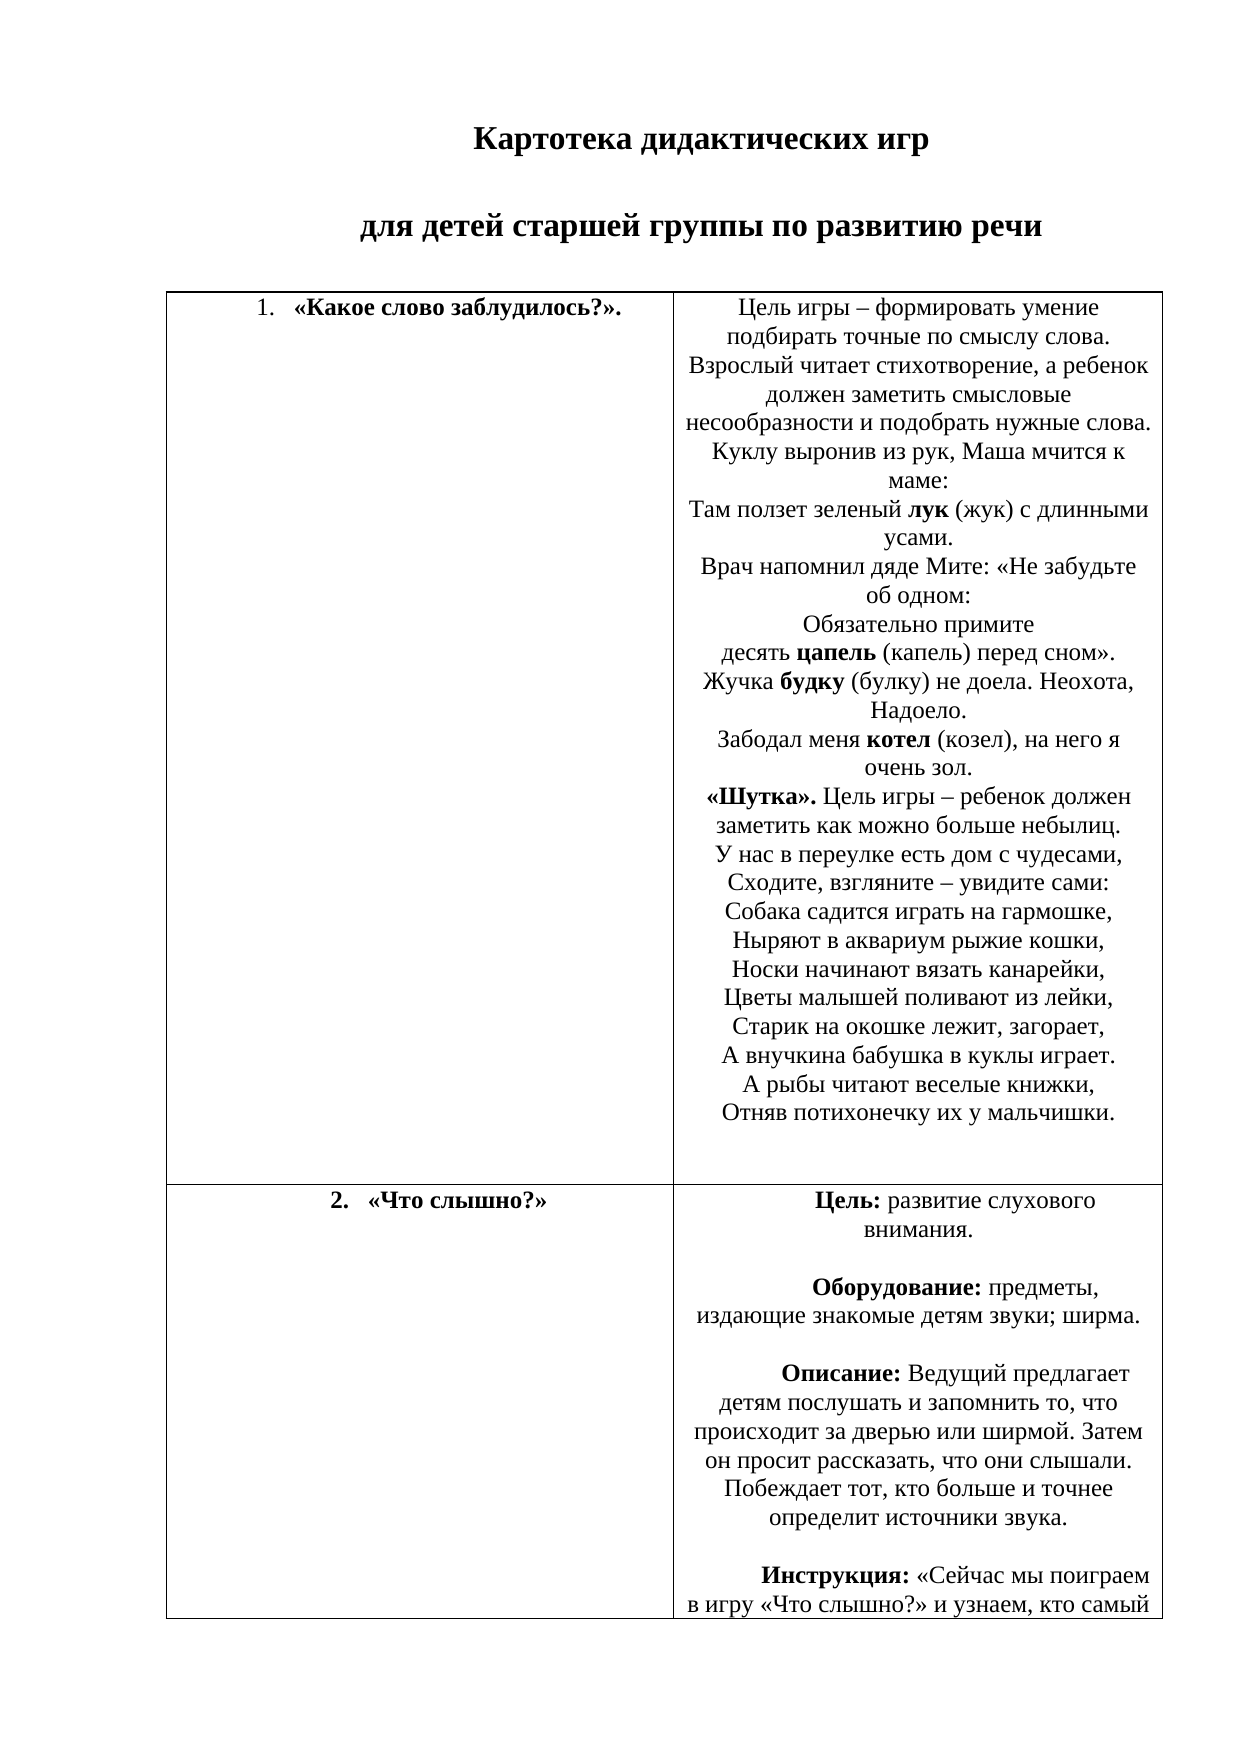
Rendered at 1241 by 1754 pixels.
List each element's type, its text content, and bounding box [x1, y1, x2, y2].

table_header «Какое слово заблудилось?». [167, 293, 673, 1184]
table_header Цель игры – формировать умение подбирать точные по смыслу слова. Взрослый читает стихотворение, а ребенок должен заметить смысловые несообразности и подобрать нужные слова. Куклу выронив из рук, Маша мчится к маме: Там ползет зеленый лук (жук) с длинными усами. Врач напомнил дяде Мите: «Не забудьте об одном: Обязательно примите десять цапель (капель) перед сном». Жучка будку (булку) не доела. Неохота, Надоело. Забодал меня котел (козел), на него я очень зол. «Шутка». Цель игры – ребенок должен заметить как можно больше небылиц. У нас в переулке есть дом с чудесами, Сходите, взгляните – увидите сами: Собака садится играть на гармошке, Ныряют в аквариум рыжие кошки, Носки начинают вязать канарейки, Цветы малышей поливают из лейки, Старик на окошке лежит, загорает, А внучкина бабушка в куклы играет. А рыбы читают веселые книжки, Отняв потихонечку их у мальчишки. [674, 293, 1162, 1184]
text Картотека дидактических игр [177, 118, 1152, 156]
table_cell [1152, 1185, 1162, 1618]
table_cell «Что слышно?» [167, 1185, 673, 1618]
text для детей старшей группы по развитию речи [177, 205, 1152, 243]
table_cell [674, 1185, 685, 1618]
